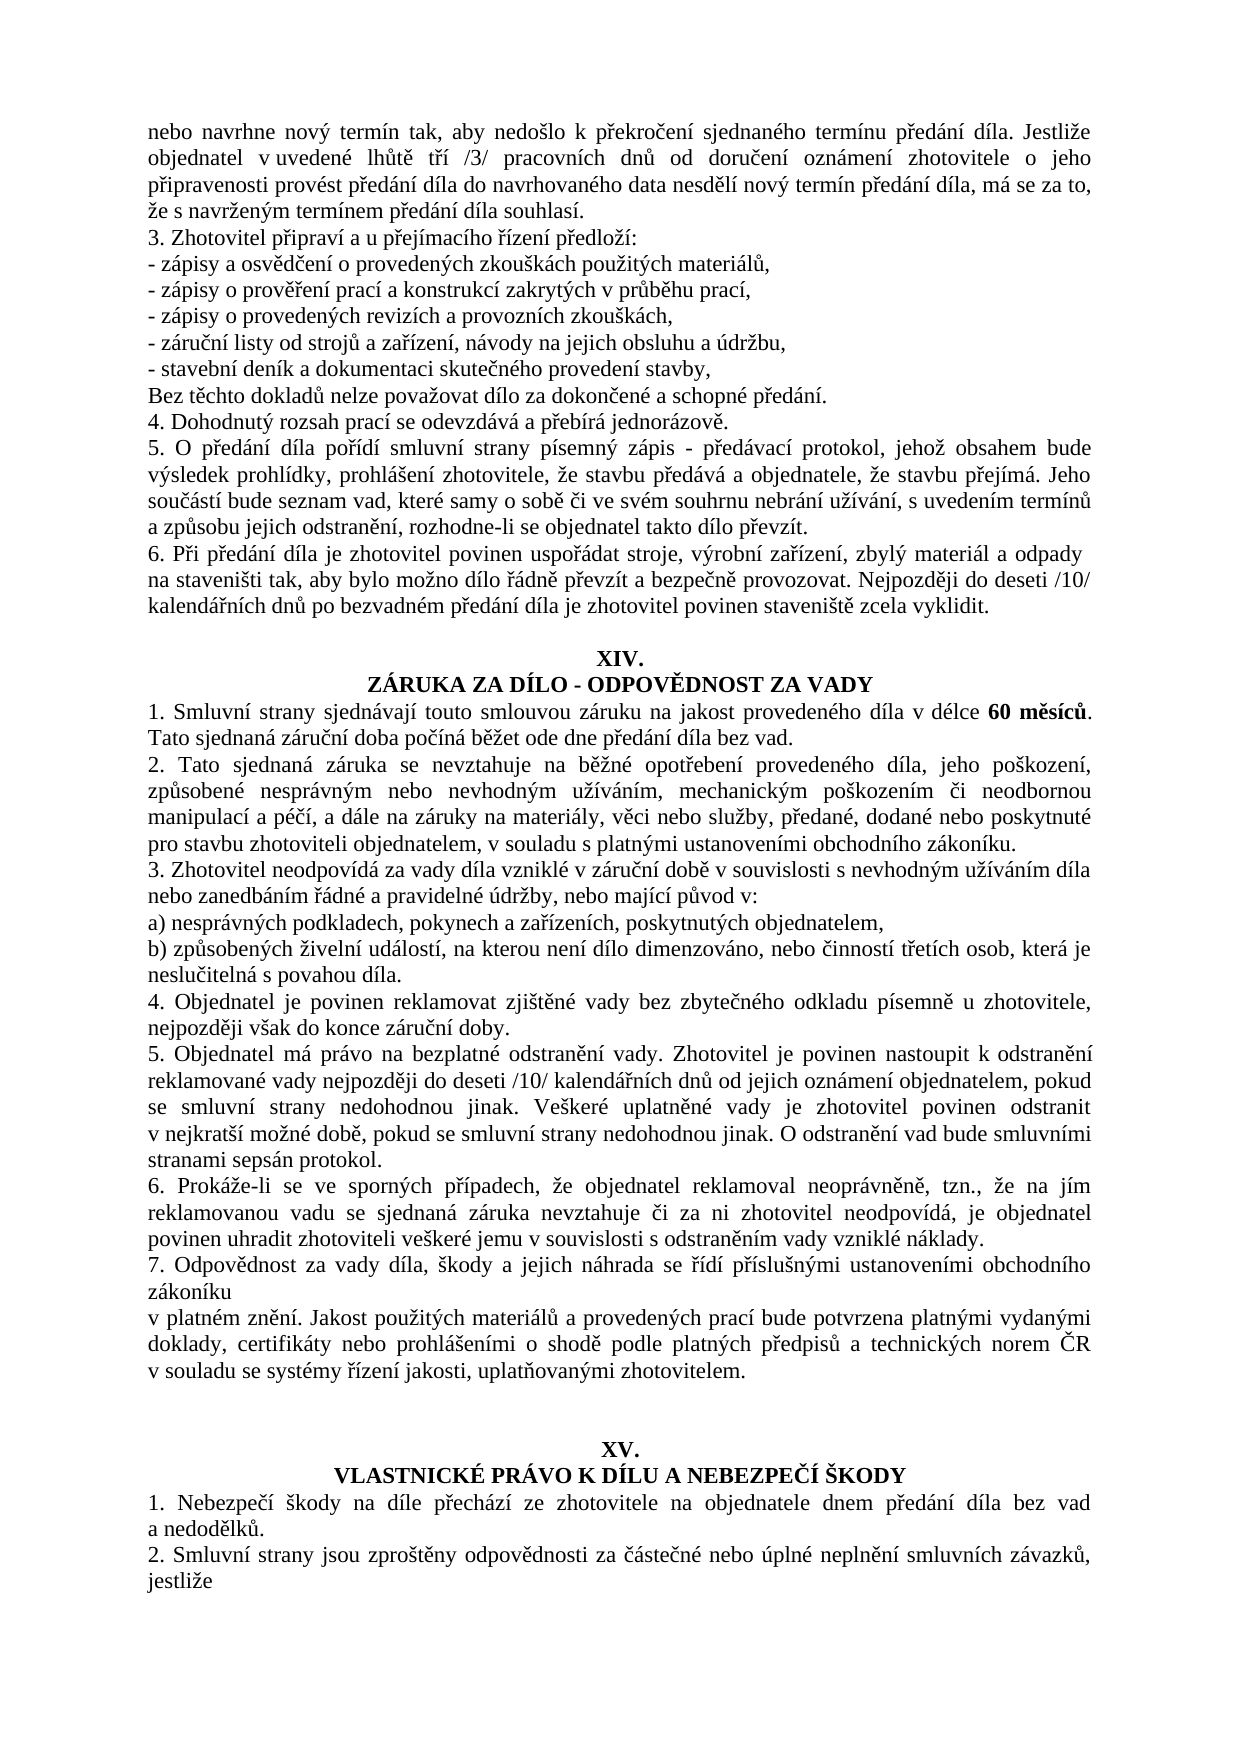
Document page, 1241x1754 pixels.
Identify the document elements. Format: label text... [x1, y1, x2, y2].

text 1. Nebezpečí škody na díle přechází ze zhotovitele na objednatele dnem předání díla bez vad a nedodělků. [148, 1488, 1093, 1541]
text - záruční listy od strojů a zařízení, návody na jejich obsluhu a údržbu, [148, 329, 1093, 355]
text 6. Při předání díla je zhotovitel povinen uspořádat stroje, výrobní zařízení, zbylý materiál a odpady na staveništi tak, aby bylo možno dílo řádně převzít a bezpečně provozovat. Nejpozději do deseti /10/ kalendářních dnů po bezvadném předání díla je zhotovitel povinen staveniště zcela vyklidit. [148, 540, 1093, 619]
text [148, 118, 1093, 223]
text a) nesprávných podkladech, pokynech a zařízeních, poskytnutých objednatelem, [148, 909, 1093, 935]
text b) způsobených živelní událostí, na kterou není dílo dimenzováno, nebo činností třetích osob, která je neslučitelná s povahou díla. [148, 935, 1093, 988]
text 6. Prokáže-li se ve sporných případech, že objednatel reklamoval neoprávněně, tzn., že na jím reklamovanou vadu se sjednaná záruka nevztahuje či za ni zhotovitel neodpovídá, je objednatel povinen uhradit zhotoviteli veškeré jemu v souvislosti s odstraněním vady vzniklé náklady. [148, 1172, 1093, 1251]
text 5. O předání díla pořídí smluvní strany písemný zápis - předávací protokol, jehož obsahem bude výsledek prohlídky, prohlášení zhotovitele, že stavbu předává a objednatele, že stavbu přejímá. Jeho součástí bude seznam vad, které samy o sobě či ve svém souhrnu nebrání užívání, s uvedením termínů a způsobu jejich odstranění, rozhodne-li se objednatel takto dílo převzít. [148, 434, 1093, 540]
text - zápisy o prověření prací a konstrukcí zakrytých v průběhu prací, [148, 276, 1093, 303]
text 5. Objednatel má právo na bezplatné odstranění vady. Zhotovitel je povinen nastoupit k odstranění reklamované vady nejpozději do deseti /10/ kalendářních dnů od jejich oznámení objednatelem, pokud se smluvní strany nedohodnou jinak. Veškeré uplatněné vady je zhotovitel povinen odstranit v nejkratší možné době, pokud se smluvní strany nedohodnou jinak. O odstranění vad bude smluvními stranami sepsán protokol. [148, 1041, 1093, 1172]
text XIV. [148, 645, 1093, 672]
text 7. Odpovědnost za vady díla, škody a jejich náhrada se řídí příslušnými ustanoveními obchodního zákoníku v platném znění. Jakost použitých materiálů a provedených prací bude potvrzena platnými vydanými doklady, certifikáty nebo prohlášeními o shodě podle platných předpisů a technických norem ČR v souladu se systémy řízení jakosti, uplatňovanými zhotovitelem. [148, 1251, 1093, 1383]
text 2. Tato sjednaná záruka se nevztahuje na běžné opotřebení provedeného díla, jeho poškození, způsobené nesprávným nebo nevhodným užíváním, mechanickým poškozením či neodbornou manipulací a péčí, a dále na záruky na materiály, věci nebo služby, předané, dodané nebo poskytnuté pro stavbu zhotoviteli objednatelem, v souladu s platnými ustanoveními obchodního zákoníku. [148, 751, 1093, 856]
text VLASTNICKÉ PRÁVO K DÍLU A NEBEZPEČÍ ŠKODY [148, 1462, 1093, 1488]
text 3. Zhotovitel neodpovídá za vady díla vzniklé v záruční době v souvislosti s nevhodným užíváním díla nebo zanedbáním řádné a pravidelné údržby, nebo mající původ v: [148, 856, 1093, 909]
text - stavební deník a dokumentaci skutečného provedení stavby, [148, 355, 1093, 382]
text - zápisy o provedených revizích a provozních zkouškách, [148, 303, 1093, 329]
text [148, 1541, 1093, 1594]
text Bez těchto dokladů nelze považovat dílo za dokončené a schopné předání. [148, 382, 1093, 408]
text 3. Zhotovitel připraví a u přejímacího řízení předloží: [148, 223, 1093, 250]
text 4. Dohodnutý rozsah prací se odevzdává a přebírá jednorázově. [148, 408, 1093, 434]
text 1. Smluvní strany sjednávají touto smlouvou záruku na jakost provedeného díla v délce 60 měsíců. Tato sjednaná záruční doba počíná běžet ode dne předání díla bez vad. [148, 698, 1093, 751]
text 4. Objednatel je povinen reklamovat zjištěné vady bez zbytečného odkladu písemně u zhotovitele, nejpozději však do konce záruční doby. [148, 988, 1093, 1041]
text - zápisy a osvědčení o provedených zkouškách použitých materiálů, [148, 250, 1093, 276]
text XV. [148, 1436, 1093, 1462]
text ZÁRUKA ZA DÍLO - ODPOVĚDNOST ZA VADY [148, 672, 1093, 698]
